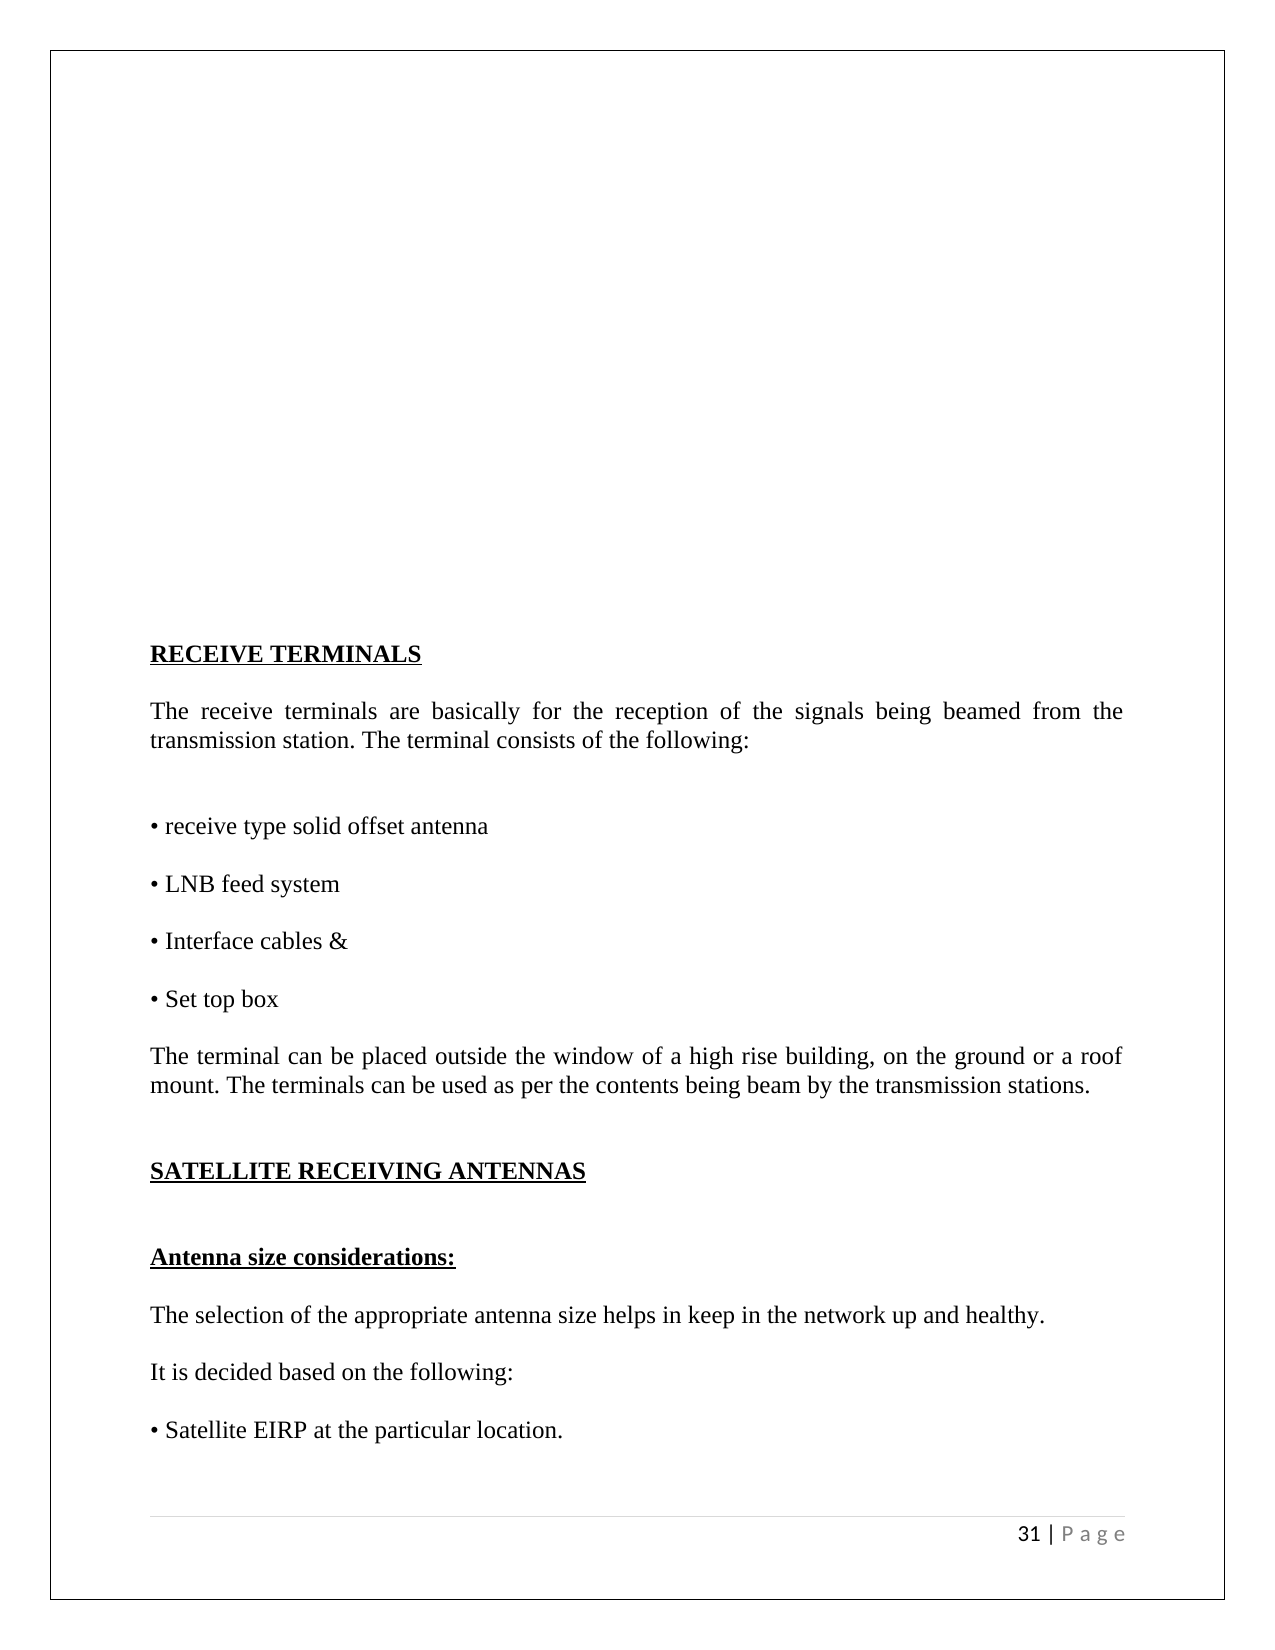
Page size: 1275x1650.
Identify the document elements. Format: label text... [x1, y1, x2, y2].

text RECEIVE TERMINALS [150, 639, 1125, 667]
text The receive terminals are basically for the reception of the signals being beamed from the transmission station. The terminal consists of the following: [150, 696, 1125, 754]
text • Set top box [150, 984, 1125, 1012]
text It is decided based on the following: [150, 1357, 1125, 1386]
text • Interface cables & [150, 926, 1125, 955]
text The terminal can be placed outside the window of a high rise building, on the ground or a roof mount. The terminals can be used as per the contents being beam by the transmission stations. [150, 1041, 1125, 1099]
text The selection of the appropriate antenna size helps in keep in the network up and healthy. [150, 1300, 1125, 1329]
text • receive type solid offset antenna [150, 811, 1125, 840]
text • LNB feed system [150, 869, 1125, 897]
text • Satellite EIRP at the particular location. [150, 1415, 1125, 1444]
text SATELLITE RECEIVING ANTENNAS [150, 1156, 1125, 1185]
text Antenna size considerations: [150, 1242, 1125, 1271]
